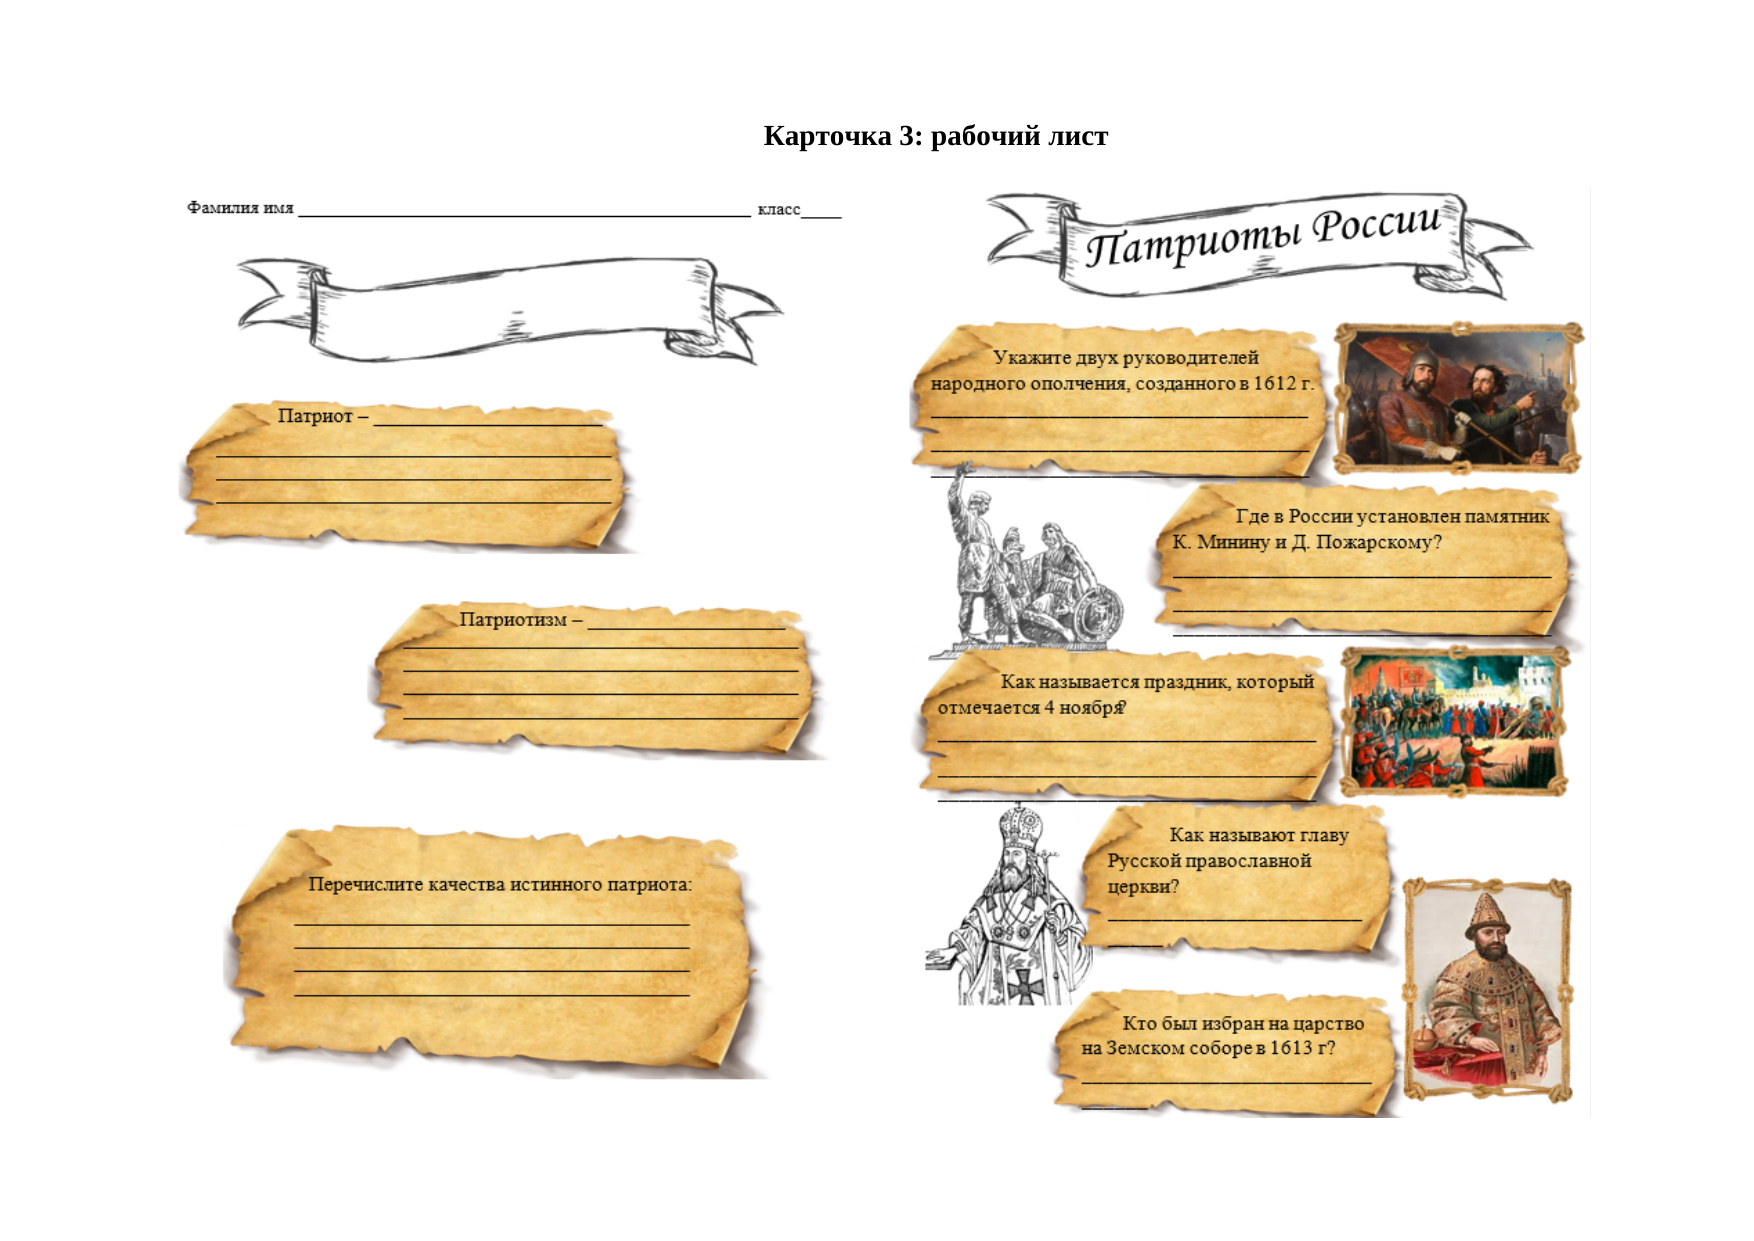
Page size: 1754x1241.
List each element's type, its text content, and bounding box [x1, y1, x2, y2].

picture [909, 188, 1591, 1118]
text Карточка 3: рабочий лист [177, 118, 1695, 152]
picture [177, 185, 847, 1118]
